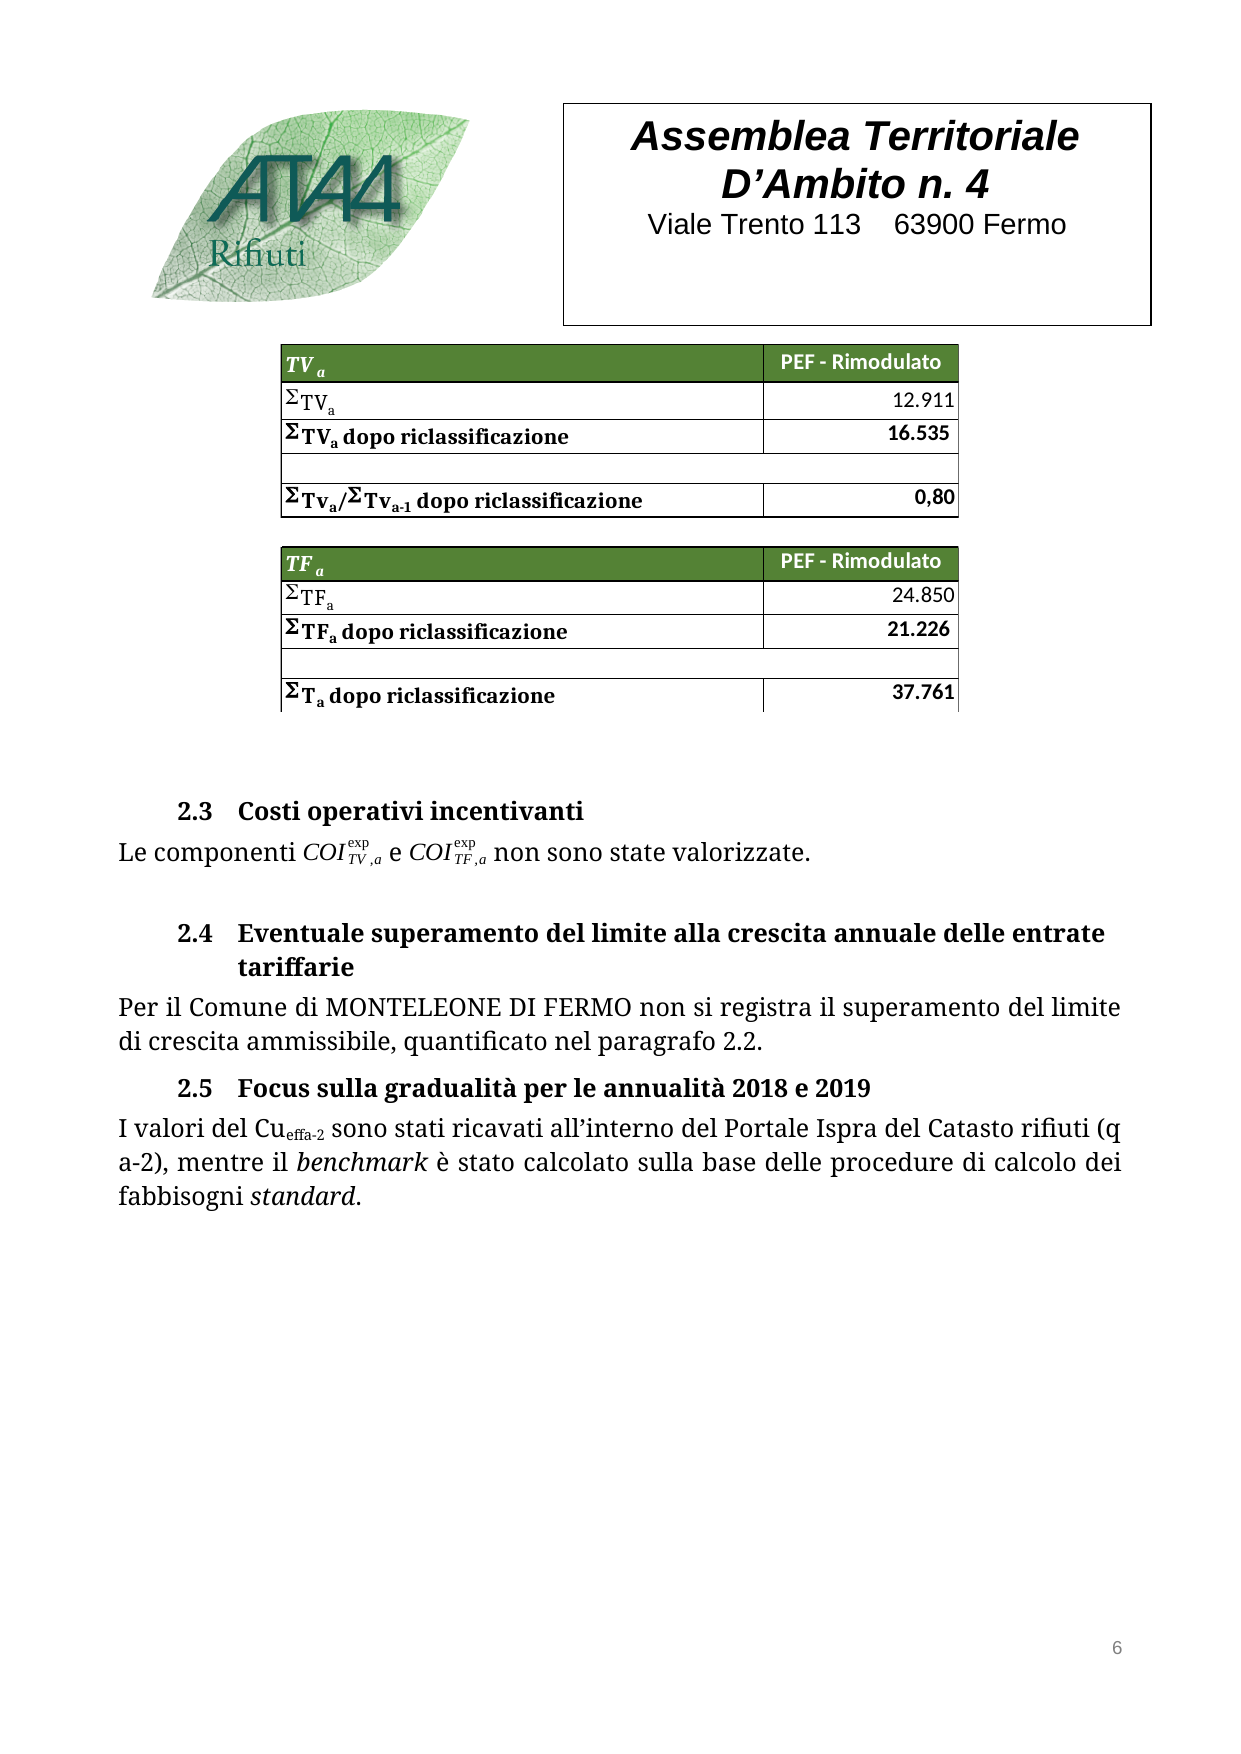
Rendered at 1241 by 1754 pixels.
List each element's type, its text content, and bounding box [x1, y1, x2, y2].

subtitle Eventuale superamento del limite alla crescita annuale delle entrate tariffarie [177, 915, 1122, 983]
text Le componenti e non sono state valorizzate. [118, 834, 1122, 869]
text Per il Comune di MONTELEONE DI FERMO non si registra il superamento del limite di crescita ammissibile, quantificato nel paragrafo 2.2. [118, 990, 1122, 1058]
subtitle Focus sulla gradualità per le annualità 2018 e 2019 [177, 1070, 1122, 1104]
text I valori del Cueffa-2 sono stati ricavati all’interno del Portale Ispra del Catasto rifiuti (q a-2), mentre il benchmark è stato calcolato sulla base delle procedure di calcolo dei fabbisogni standard. [118, 1111, 1122, 1213]
subtitle Costi operativi incentivanti [177, 793, 1122, 828]
